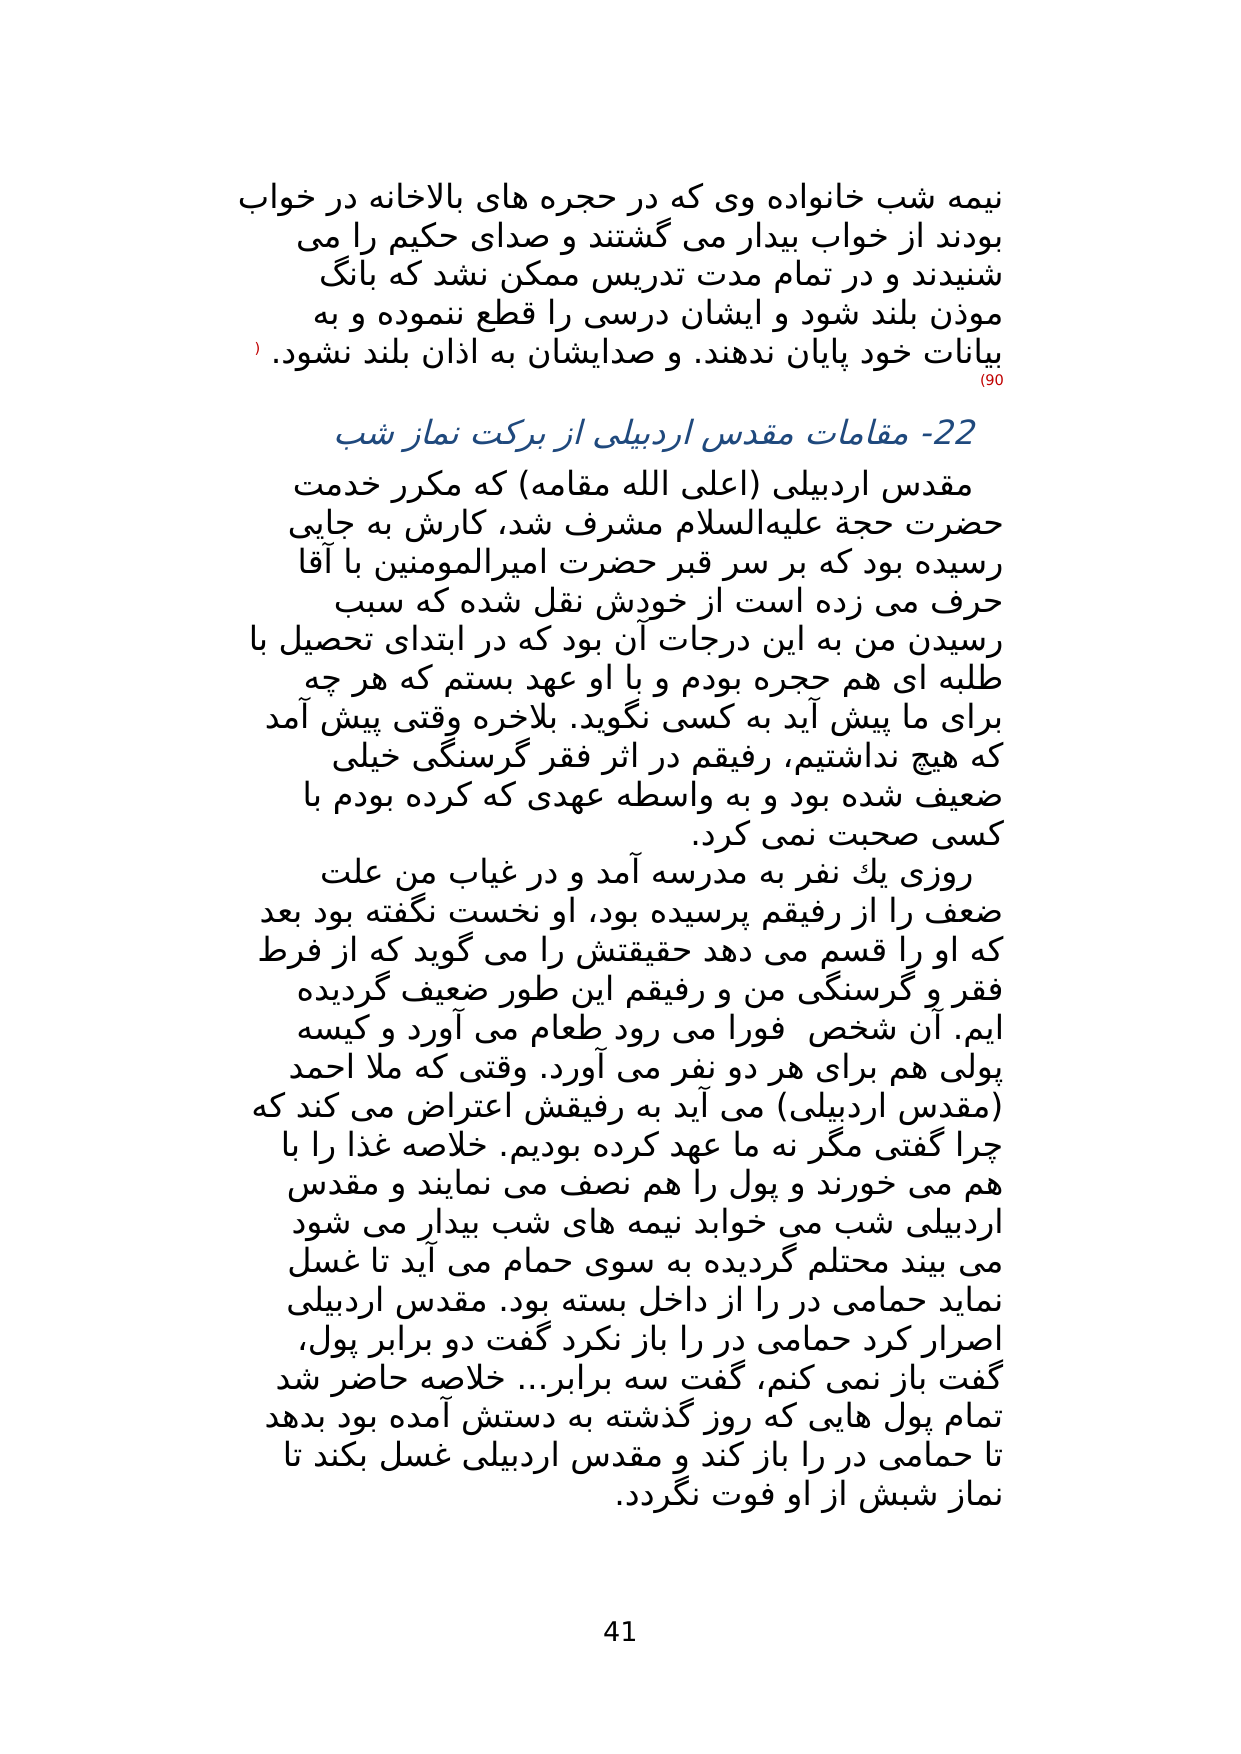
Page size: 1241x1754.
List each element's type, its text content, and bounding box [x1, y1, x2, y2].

text روزى يك نفر به مدرسه آمد و در غياب من علت ضعف را از رفيقم پرسيده بود، او نخست نگفته بود بعد كه او را قسم مى دهد حقيقتش را مى گويد كه از فرط فقر و گرسنگى من و رفيقم اين طور ضعيف گرديده ايم. آن شخص ‍ فورا مى رود طعام مى آورد و كيسه پولى هم براى هر دو نفر مى آورد. وقتى كه ملا احمد (مقدس اردبيلى) مى آيد به رفيقش اعتراض مى كند كه چرا گفتى مگر نه ما عهد كرده بوديم. خلاصه غذا را با هم مى خورند و پول را هم نصف مى نمايند و مقدس اردبيلى شب مى خوابد نيمه هاى شب بيدار مى شود مى بيند محتلم گرديده به سوى حمام مى آيد تا غسل نمايد حمامى در را از داخل بسته بود. مقدس اردبيلى اصرار كرد حمامى در را باز نكرد گفت دو برابر پول، گفت باز نمى كنم، گفت سه برابر... خلاصه حاضر شد تمام پول هايى كه روز گذشته به دستش آمده بود بدهد تا حمامى در را باز كند و مقدس اردبيلى غسل بكند تا نماز شبش از او فوت نگردد. [236, 853, 1004, 1513]
text مقدس اردبيلى (اعلى الله مقامه) كه مكرر خدمت حضرت حجة عليه‌السلام مشرف شد، كارش به جايى رسيده بود كه بر سر قبر حضرت اميرالمومنين با آقا حرف مى زده است از خودش نقل شده كه سبب رسيدن من به اين درجات آن بود كه در ابتداى تحصيل با طلبه اى هم حجره بودم و با او عهد بستم كه هر چه براى ما پيش آيد به كسى نگويد. بلاخره وقتى پيش آمد كه هيچ نداشتيم، رفيقم در اثر فقر گرسنگى خيلى ضعيف شده بود و به واسطه عهدى كه كرده بودم با كسى صحبت نمى كرد. [236, 464, 1004, 853]
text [236, 177, 1004, 401]
subtitle 22- مقامات مقدس اردبيلى از بركت نماز شب [236, 413, 1004, 452]
